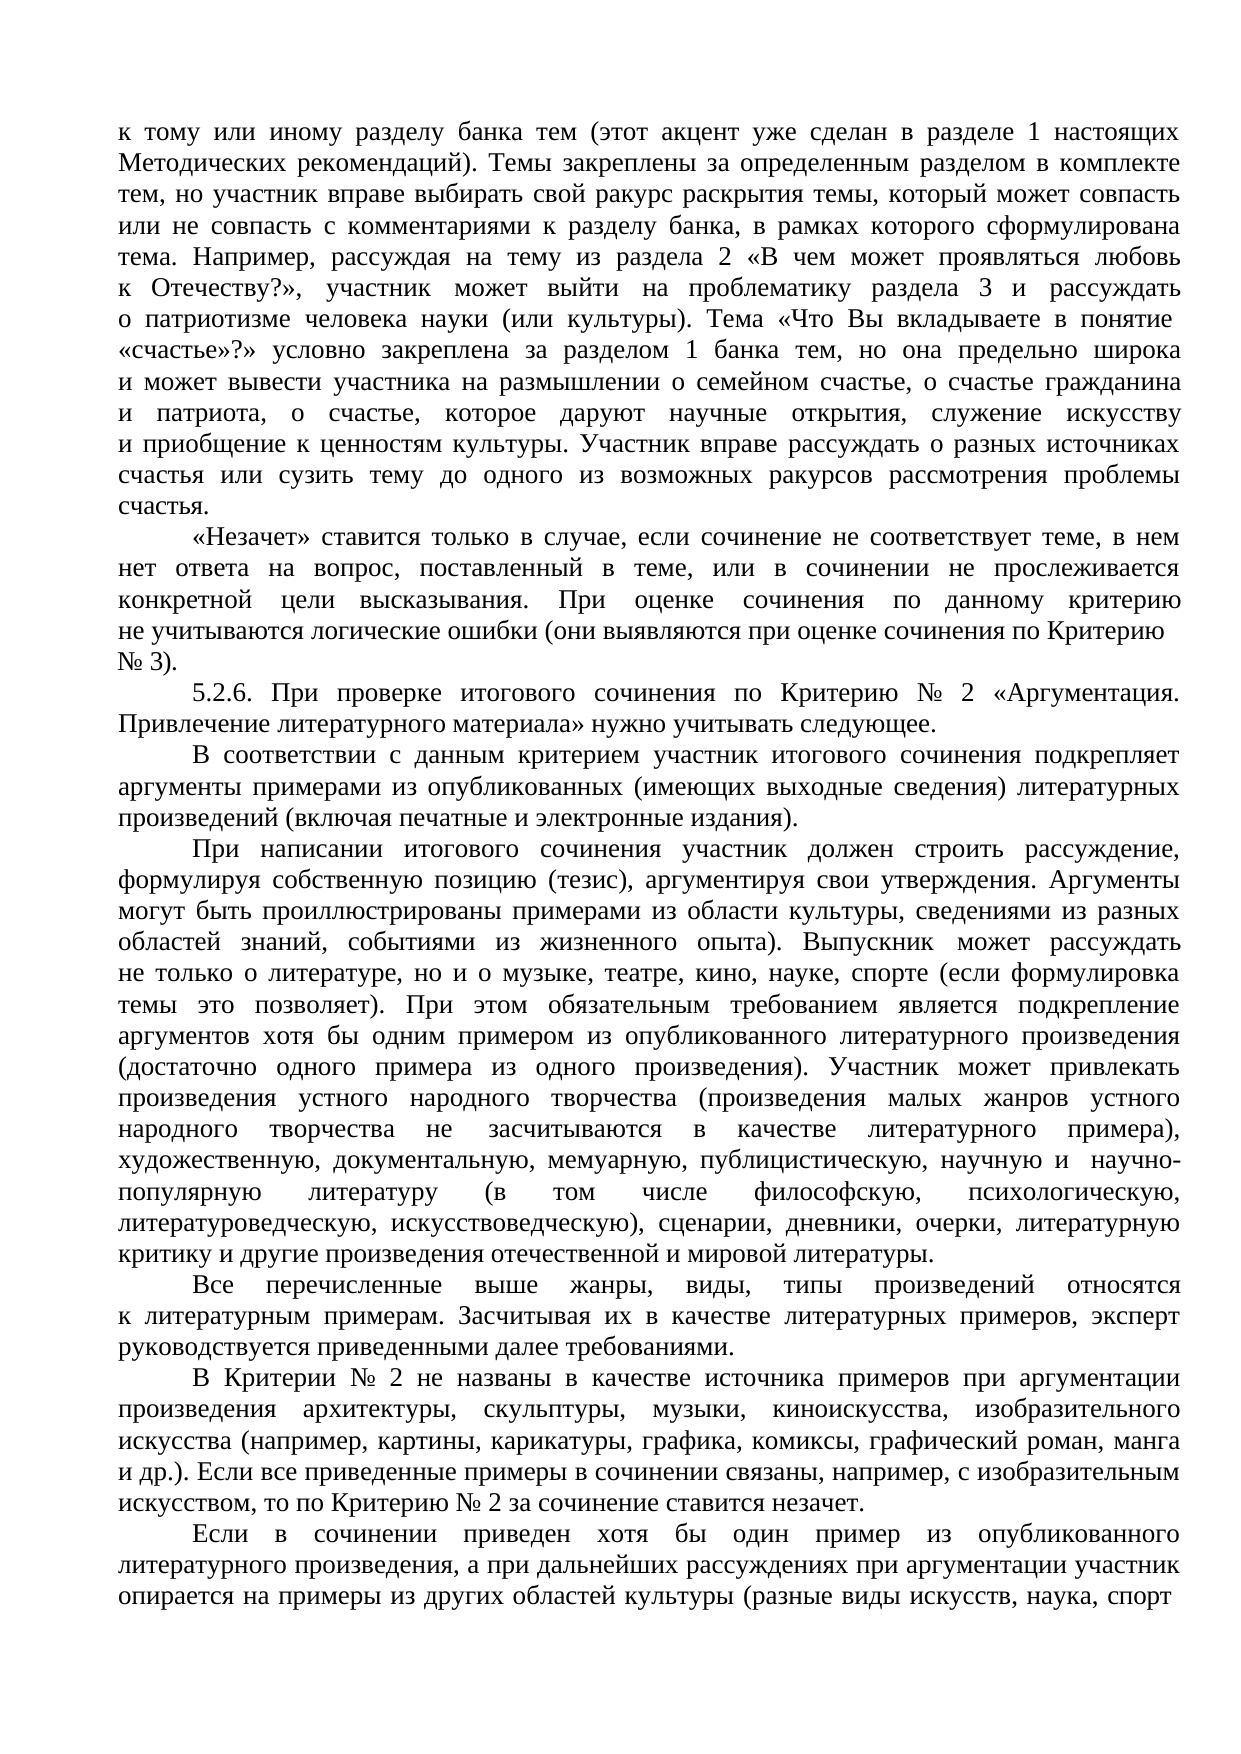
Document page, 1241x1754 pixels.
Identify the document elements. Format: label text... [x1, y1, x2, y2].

text В Критерии № 2 не названы в качестве источника примеров при аргументации произведения архитектуры, скульптуры, музыки, киноискусства, изобразительного искусства (например, картины, карикатуры, графика, комиксы, графический роман, манга и др.). Если все приведенные примеры в сочинении связаны, например, с изобразительным искусством, то по Критерию № 2 за сочинение ставится незачет. [118, 1361, 1181, 1517]
text Если в сочинении приведен хотя бы один пример из опубликованного литературного произведения, а при дальнейших рассуждениях при аргументации участник опирается на примеры из других областей культуры (разные виды искусств, наука, спорт [118, 1517, 1181, 1611]
text «Незачет» ставится только в случае, если сочинение не соответствует теме, в нем нет ответа на вопрос, поставленный в теме, или в сочинении не прослеживается конкретной цели высказывания. При оценке сочинения по данному критерию не учитываются логические ошибки (они выявляются при оценке сочинения по Критерию [118, 520, 1181, 645]
text № 3). [103, 645, 1211, 676]
text В соответствии с данным критерием участник итогового сочинения подкрепляет аргументы примерами из опубликованных (имеющих выходные сведения) литературных произведений (включая печатные и электронные издания). [118, 738, 1181, 832]
text «счастье»?» условно закреплена за разделом 1 банка тем, но она предельно широка и может вывести участника на размышлении о семейном счастье, о счастье гражданина и патриота, о счастье, которое даруют научные открытия, служение искусству и приобщение к ценностям культуры. Участник вправе рассуждать о разных источниках счастья или сузить тему до одного из возможных ракурсов рассмотрения проблемы счастья. [118, 333, 1182, 520]
text к тому или иному разделу банка тем (этот акцент уже сделан в разделе 1 настоящих Методических рекомендаций). Темы закреплены за определенным разделом в комплекте тем, но участник вправе выбирать свой ракурс раскрытия темы, который может совпасть или не совпасть с комментариями к разделу банка, в рамках которого сформулирована тема. Например, рассуждая на тему из раздела 2 «В чем может проявляться любовь к Отечеству?», участник может выйти на проблематику раздела 3 и рассуждать о патриотизме человека науки (или культуры). Тема «Что Вы вкладываете в понятие [118, 115, 1181, 333]
list При проверке итогового сочинения по Критерию № 2 «Аргументация. Привлечение литературного материала» нужно учитывать следующее. [118, 676, 1181, 738]
text При написании итогового сочинения участник должен строить рассуждение, формулируя собственную позицию (тезис), аргументируя свои утверждения. Аргументы могут быть проиллюстрированы примерами из области культуры, сведениями из разных областей знаний, событиями из жизненного опыта). Выпускник может рассуждать не только о литературе, но и о музыке, театре, кино, науке, спорте (если формулировка темы это позволяет). При этом обязательным требованием является подкрепление аргументов хотя бы одним примером из опубликованного литературного произведения (достаточно одного примера из одного произведения). Участник может привлекать произведения устного народного творчества (произведения малых жанров устного народного творчества не засчитываются в качестве литературного примера), художественную, документальную, мемуарную, публицистическую, научную и научно-популярную литературу (в том числе философскую, психологическую, литературоведческую, искусствоведческую), сценарии, дневники, очерки, литературную критику и другие произведения отечественной и мировой литературы. [118, 832, 1181, 1268]
text Все перечисленные выше жанры, виды, типы произведений относятся к литературным примерам. Засчитывая их в качестве литературных примеров, эксперт руководствуется приведенными далее требованиями. [118, 1268, 1181, 1361]
